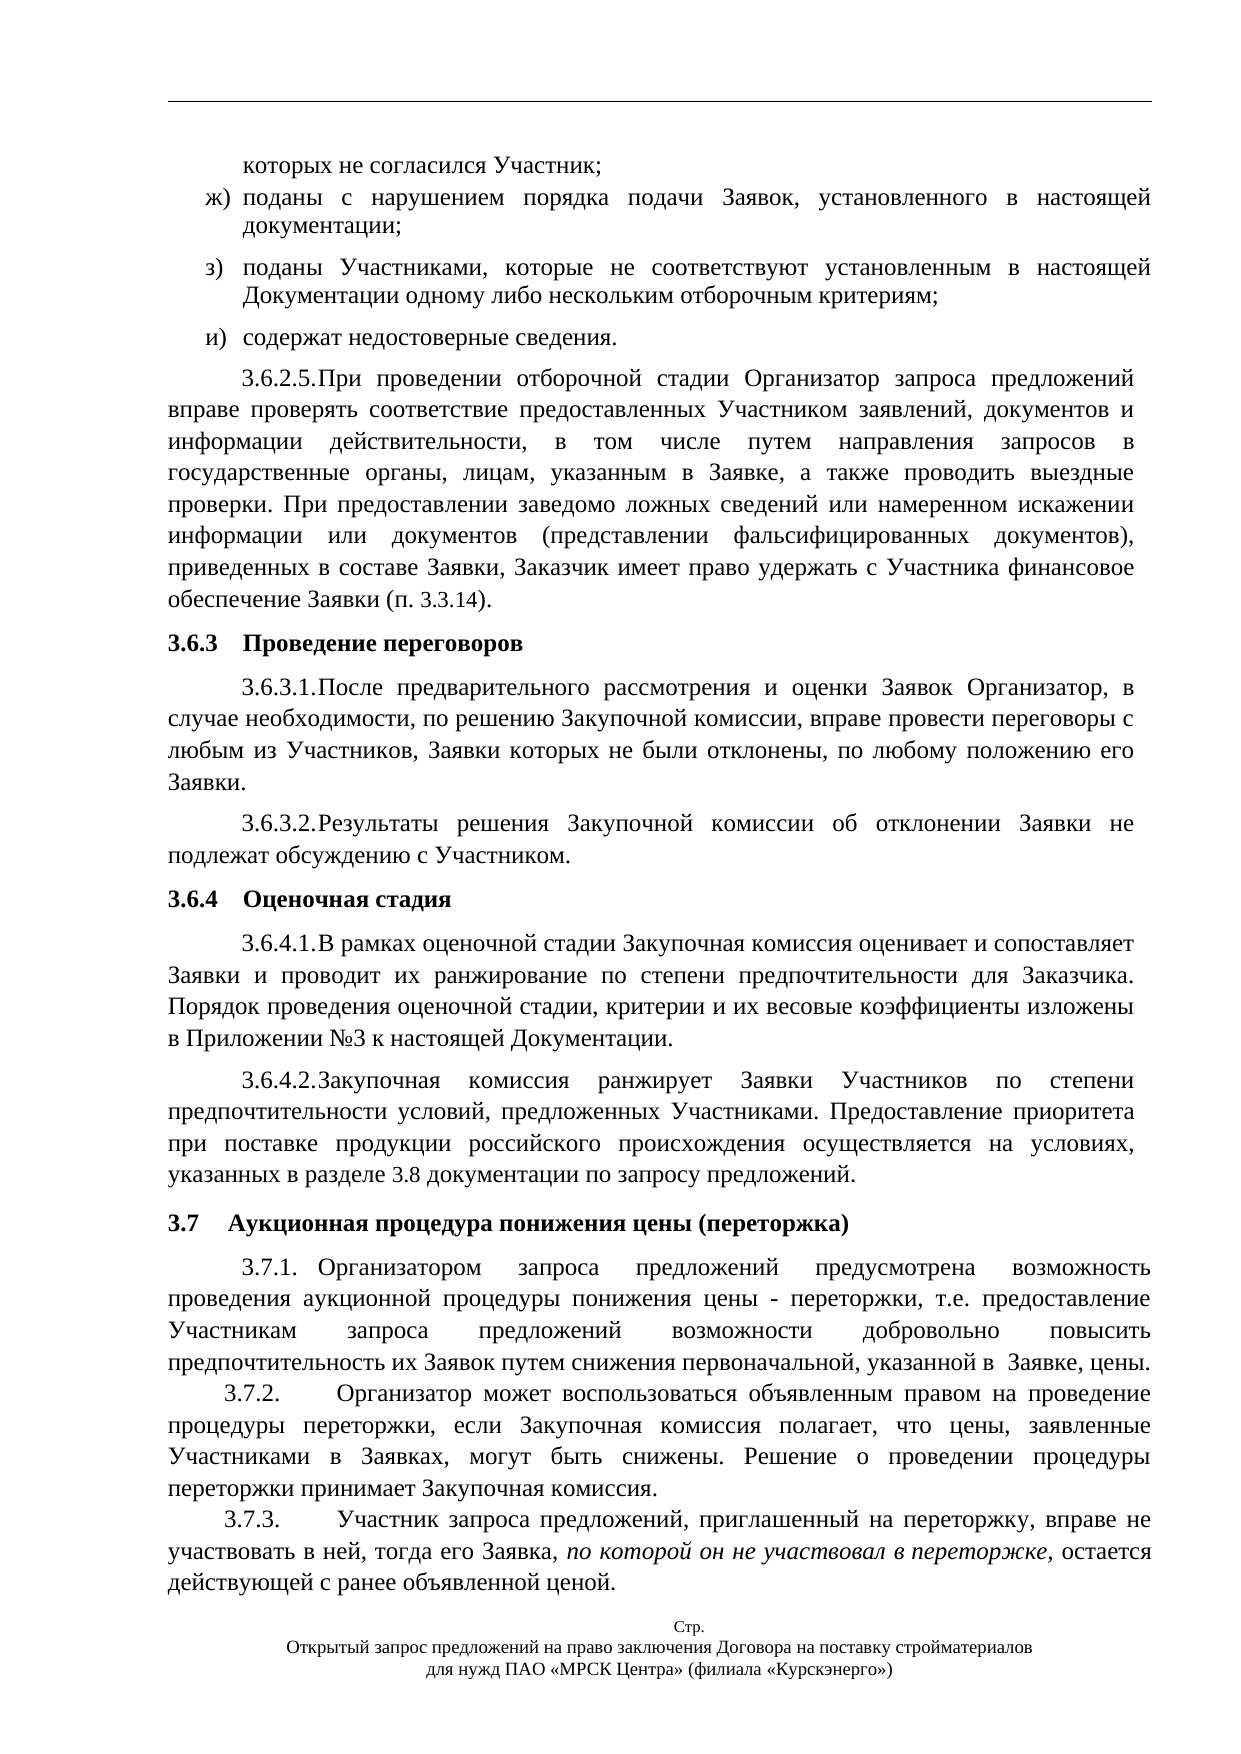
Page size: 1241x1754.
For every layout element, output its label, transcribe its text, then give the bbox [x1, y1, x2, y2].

list Закупочная комиссия ранжирует Заявки Участников по степени предпочтительности условий, предложенных Участниками. Предоставление приоритета при поставке продукции российского происхождения осуществляется на условиях, указанных в разделе 3.8 документации по запросу предложений. [168, 1065, 1135, 1188]
subtitle Проведение переговоров [168, 628, 1152, 657]
list Организатором запроса предложений предусмотрена возможность проведения аукционной процедуры понижения цены - переторжки, т.е. предоставление Участникам запроса предложений возможности добровольно повысить предпочтительность их Заявок путем снижения первоначальной, указанной в Заявке, цены. [168, 1252, 1152, 1375]
list В рамках оценочной стадии Закупочная комиссия оценивает и сопоставляет Заявки и проводит их ранжирование по степени предпочтительности для Заказчика. Порядок проведения оценочной стадии, критерии и их весовые коэффициенты изложены в Приложении №3 к настоящей Документации. [168, 928, 1135, 1052]
subtitle Аукционная процедура понижения цены (переторжка) [168, 1208, 1152, 1237]
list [205, 150, 1152, 179]
subtitle Оценочная стадия [168, 884, 1152, 913]
list содержат недостоверные сведения. [205, 322, 1152, 350]
list поданы Участниками, которые не соответствуют установленным в настоящей Документации одному либо нескольким отборочным критериям; [205, 252, 1152, 309]
list Результаты решения Закупочной комиссии об отклонении Заявки не подлежат обсуждению с Участником. [168, 808, 1135, 869]
list При проведении отборочной стадии Организатор запроса предложений вправе проверять соответствие предоставленных Участником заявлений, документов и информации действительности, в том числе путем направления запросов в государственные органы, лицам, указанным в Заявке, а также проводить выездные проверки. При предоставлении заведомо ложных сведений или намеренном искажении информации или документов (представлении фальсифицированных документов), приведенных в составе Заявки, Заказчик имеет право удержать с Участника финансовое обеспечение Заявки (п. 3.3.14). [168, 363, 1135, 612]
list Участник запроса предложений, приглашенный на переторжку, вправе не участвовать в ней, тогда его Заявка, по которой он не участвовал в переторжке, остается действующей с ранее объявленной ценой. [168, 1504, 1152, 1596]
list После предварительного рассмотрения и оценки Заявок Организатор, в случае необходимости, по решению Закупочной комиссии, вправе провести переговоры с любым из Участников, Заявки которых не были отклонены, по любому положению его Заявки. [168, 672, 1135, 795]
list Организатор может воспользоваться объявленным правом на проведение процедуры переторжки, если Закупочная комиссия полагает, что цены, заявленные Участниками в Заявках, могут быть снижены. Решение о проведении процедуры переторжки принимает Закупочная комиссия. [168, 1378, 1152, 1502]
list поданы с нарушением порядка подачи Заявок, установленного в настоящей документации; [205, 182, 1152, 239]
